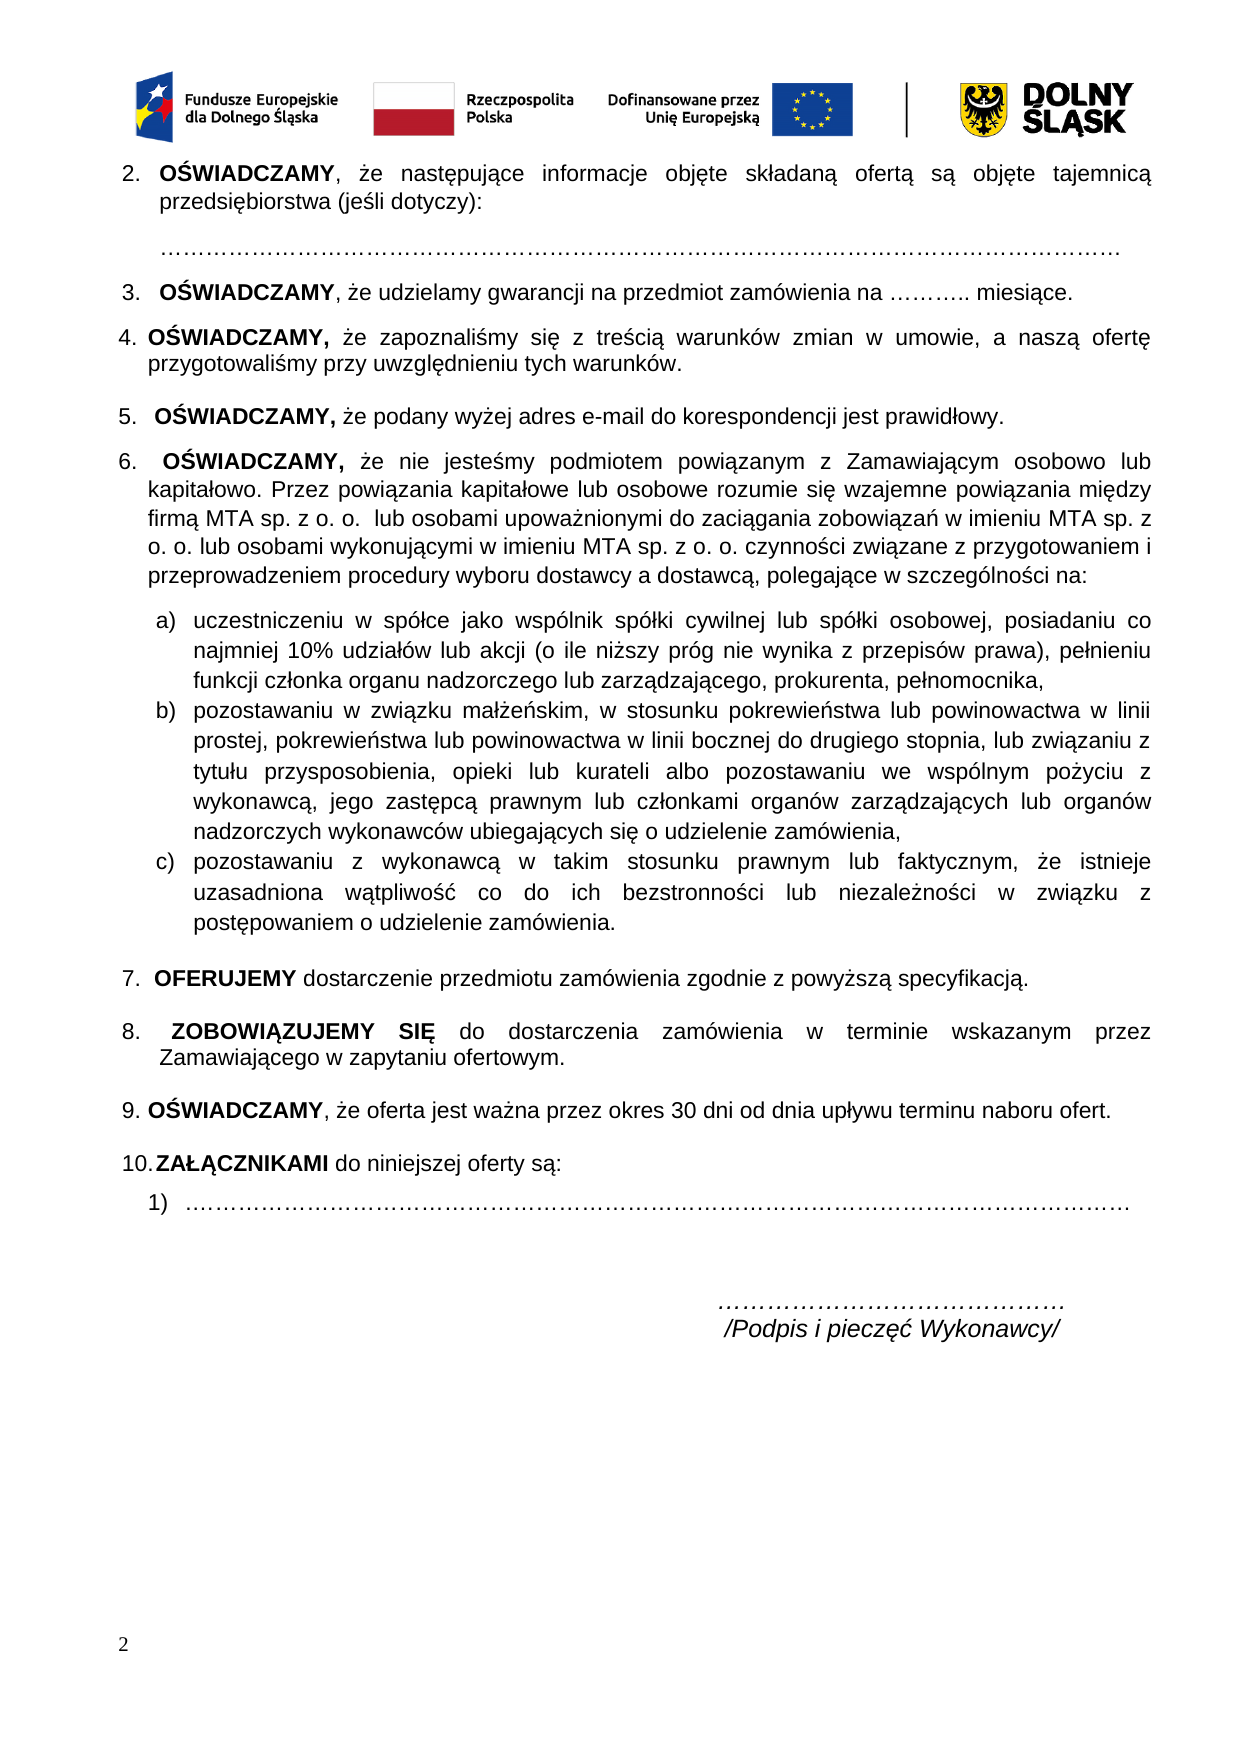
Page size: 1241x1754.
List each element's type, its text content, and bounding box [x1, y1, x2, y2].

list ZAŁĄCZNIKAMI do niniejszej oferty są: [122, 1150, 1152, 1176]
list OŚWIADCZAMY, że podany wyżej adres e-mail do korespondencji jest prawidłowy. [118, 403, 1152, 429]
list ……………………………………………………………………………………………………………… [159, 233, 1152, 260]
list OŚWIADCZAMY, że następujące informacje objęte składaną ofertą są objęte tajemnicą przedsiębiorstwa (jeśli dotyczy): [122, 160, 1152, 215]
list uczestniczeniu w spółce jako wspólnik spółki cywilnej lub spółki osobowej, posiadaniu co najmniej 10% udziałów lub akcji (o ile niższy próg nie wynika z przepisów prawa), pełnieniu funkcji członka organu nadzorczego lub zarządzającego, prokurenta, pełnomocnika, [156, 607, 1152, 693]
list .…………………………………………………………………………………………………………… [148, 1189, 1152, 1215]
list pozostawaniu w związku małżeńskim, w stosunku pokrewieństwa lub powinowactwa w linii prostej, pokrewieństwa lub powinowactwa w linii bocznej do drugiego stopnia, lub związaniu z tytułu przysposobienia, opieki lub kurateli albo pozostawaniu we wspólnym pożyciu z wykonawcą, jego zastępcą prawnym lub członkami organów zarządzających lub organów nadzorczych wykonawców ubiegających się o udzielenie zamówienia, [156, 697, 1152, 844]
text …………………………………… [561, 1286, 1152, 1314]
list OŚWIADCZAMY, że zapoznaliśmy się z treścią warunków zmian w umowie, a naszą ofertę przygotowaliśmy przy uwzględnieniu tych warunków. [118, 324, 1152, 376]
list OŚWIADCZAMY, że nie jesteśmy podmiotem powiązanym z Zamawiającym osobowo lub kapitałowo. Przez powiązania kapitałowe lub osobowe rozumie się wzajemne powiązania między firmą MTA sp. z o. o. lub osobami upoważnionymi do zaciągania zobowiązań w imieniu MTA sp. z o. o. lub osobami wykonującymi w imieniu MTA sp. z o. o. czynności związane z przygotowaniem i przeprowadzeniem procedury wyboru dostawcy a dostawcą, polegające w szczególności na: [118, 448, 1152, 588]
list ZOBOWIĄZUJEMY SIĘ do dostarczenia zamówienia w terminie wskazanym przez Zamawiającego w zapytaniu ofertowym. [122, 1018, 1152, 1071]
list OŚWIADCZAMY, że udzielamy gwarancji na przedmiot zamówienia na ……….. miesiące. [122, 278, 1152, 305]
list pozostawaniu z wykonawcą w takim stosunku prawnym lub faktycznym, że istnieje uzasadniona wątpliwość co do ich bezstronności lub niezależności w związku z postępowaniem o udzielenie zamówienia. [156, 848, 1152, 935]
list OŚWIADCZAMY, że oferta jest ważna przez okres 30 dni od dnia upływu terminu naboru ofert. [122, 1097, 1152, 1123]
text /Podpis i pieczęć Wykonawcy/ [561, 1314, 1152, 1343]
list OFERUJEMY dostarczenie przedmiotu zamówienia zgodnie z powyższą specyfikacją. [122, 965, 1152, 992]
picture [118, 53, 1151, 160]
